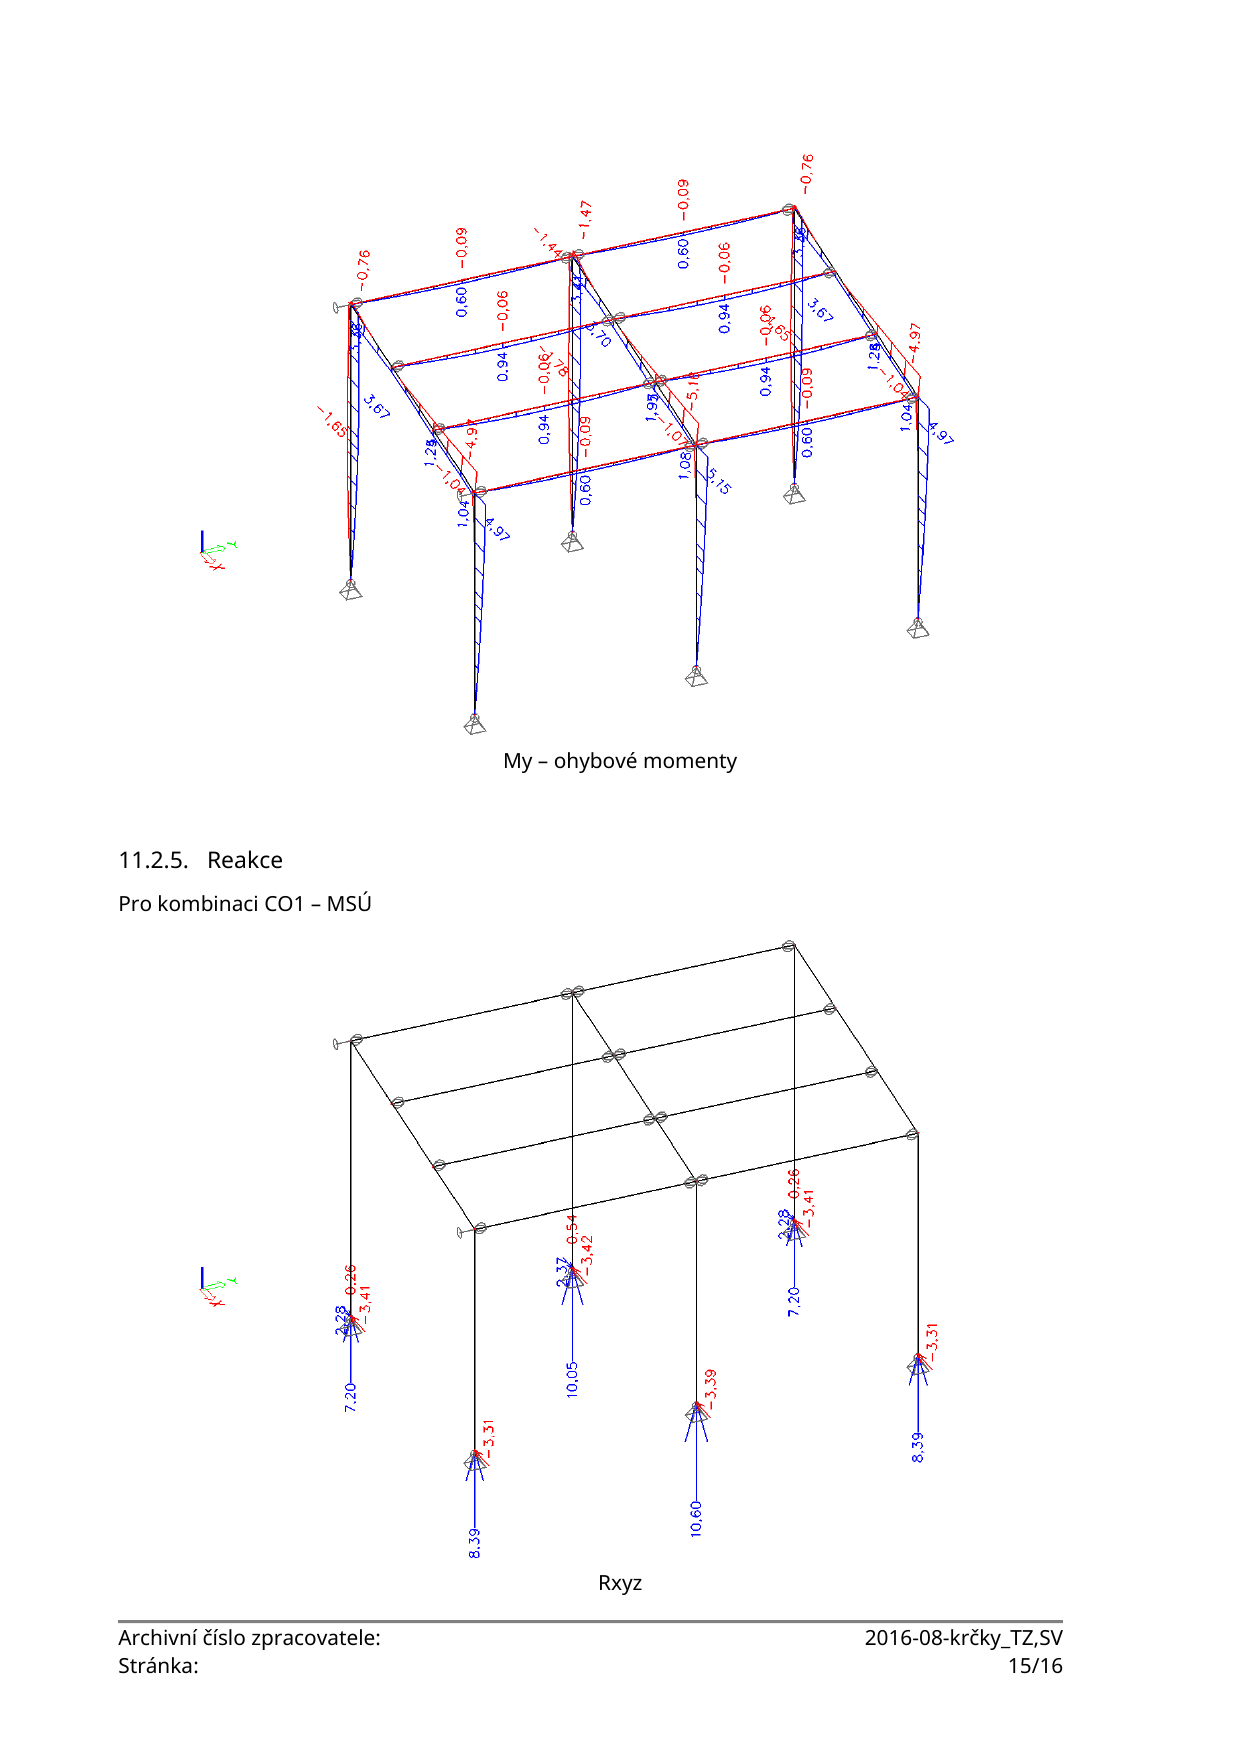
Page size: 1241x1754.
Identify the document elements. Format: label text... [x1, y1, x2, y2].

text Pro kombinaci CO1 – MSÚ [118, 888, 1122, 917]
picture [118, 929, 1123, 1568]
text My – ohybové momenty [118, 746, 1122, 774]
text Rxyz [118, 1568, 1122, 1596]
subtitle Reakce [118, 844, 1122, 875]
picture [118, 147, 1123, 746]
